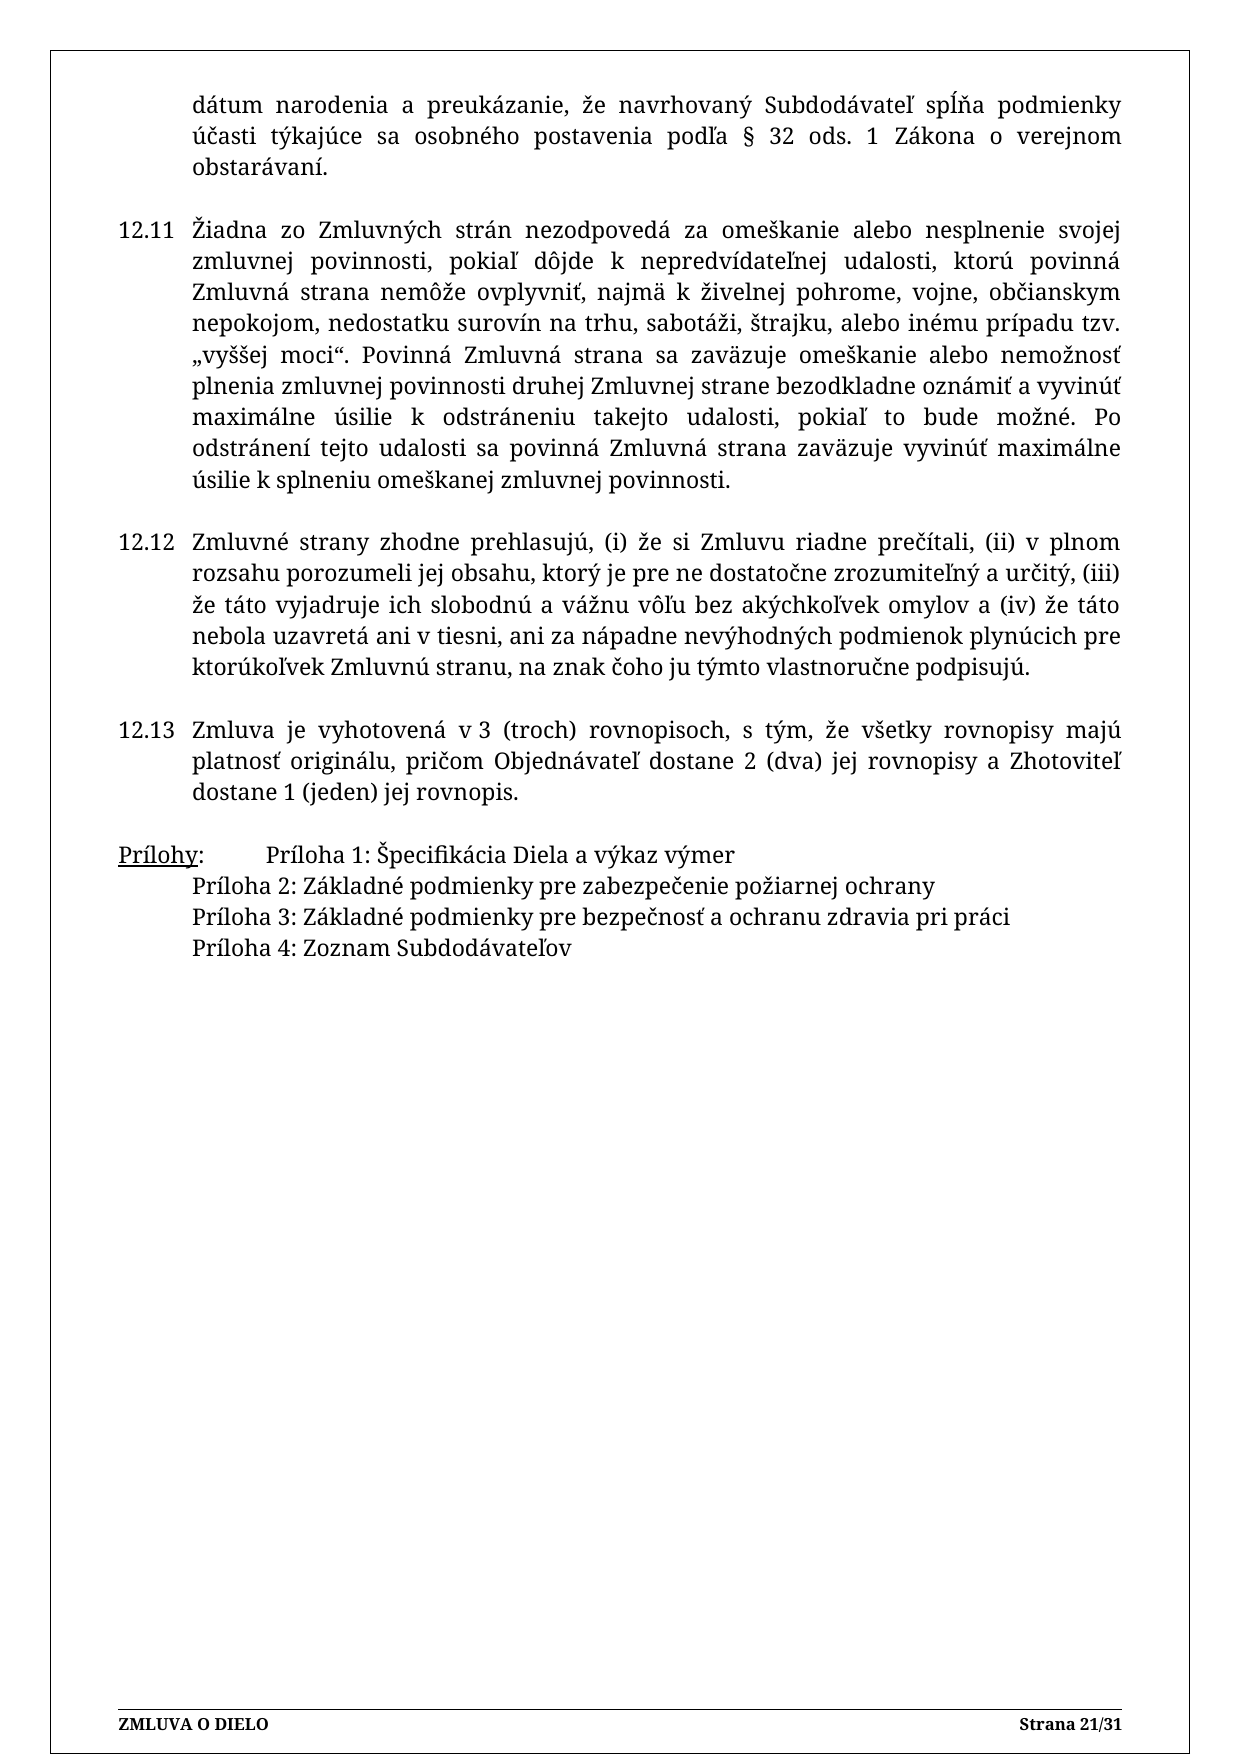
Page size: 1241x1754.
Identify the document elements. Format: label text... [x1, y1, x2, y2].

text Príloha 2: Základné podmienky pre zabezpečenie požiarnej ochrany [118, 870, 1122, 901]
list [118, 89, 1122, 182]
list Zmluva je vyhotovená v 3 (troch) rovnopisoch, s tým, že všetky rovnopisy majú platnosť originálu, pričom Objednávateľ dostane 2 (dva) jej rovnopisy a Zhotoviteľ dostane 1 (jeden) jej rovnopis. [118, 714, 1122, 807]
text Príloha 3: Základné podmienky pre bezpečnosť a ochranu zdravia pri práci [118, 901, 1122, 932]
text Prílohy: Príloha 1: Špecifikácia Diela a výkaz výmer [118, 839, 1122, 870]
list Zmluvné strany zhodne prehlasujú, (i) že si Zmluvu riadne prečítali, (ii) v plnom rozsahu porozumeli jej obsahu, ktorý je pre ne dostatočne zrozumiteľný a určitý, (iii) že táto vyjadruje ich slobodnú a vážnu vôľu bez akýchkoľvek omylov a (iv) že táto nebola uzavretá ani v tiesni, ani za nápadne nevýhodných podmienok plynúcich pre ktorúkoľvek Zmluvnú stranu, na znak čoho ju týmto vlastnoručne podpisujú. [118, 526, 1122, 682]
list Žiadna zo Zmluvných strán nezodpovedá za omeškanie alebo nesplnenie svojej zmluvnej povinnosti, pokiaľ dôjde k nepredvídateľnej udalosti, ktorú povinná Zmluvná strana nemôže ovplyvniť, najmä k živelnej pohrome, vojne, občianskym nepokojom, nedostatku surovín na trhu, sabotáži, štrajku, alebo inému prípadu tzv. „vyššej moci“. Povinná Zmluvná strana sa zaväzuje omeškanie alebo nemožnosť plnenia zmluvnej povinnosti druhej Zmluvnej strane bezodkladne oznámiť a vyvinúť maximálne úsilie k odstráneniu takejto udalosti, pokiaľ to bude možné. Po odstránení tejto udalosti sa povinná Zmluvná strana zaväzuje vyvinúť maximálne úsilie k splneniu omeškanej zmluvnej povinnosti. [118, 214, 1122, 495]
text Príloha 4: Zoznam Subdodávateľov [118, 932, 1122, 964]
